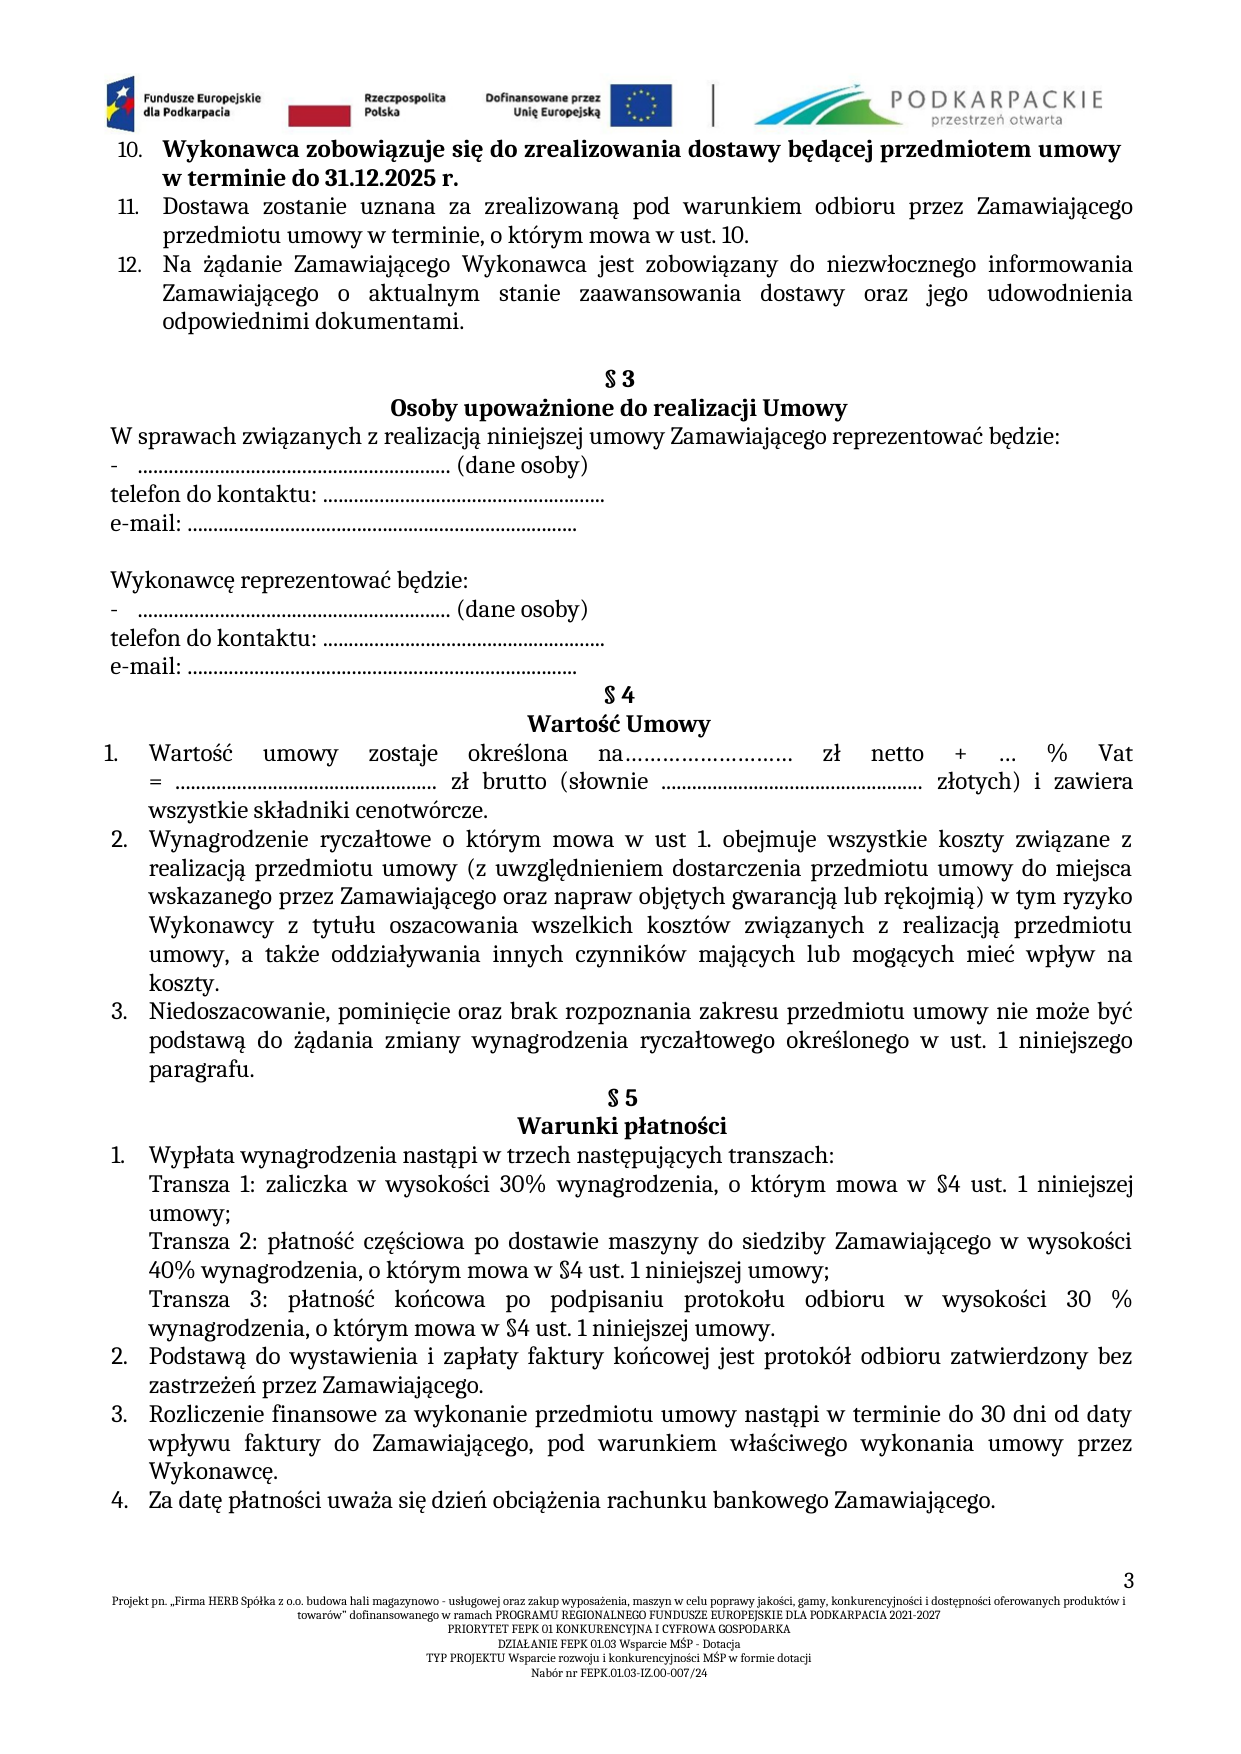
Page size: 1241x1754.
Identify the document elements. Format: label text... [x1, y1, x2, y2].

text telefon do kontaktu: ....................................................... [110, 480, 1134, 508]
text Wartość Umowy [104, 710, 1134, 738]
text Warunki płatności [110, 1112, 1134, 1141]
list Podstawą do wystawienia i zapłaty faktury końcowej jest protokół odbioru zatwierdzony bez zastrzeżeń przez Zamawiającego. [111, 1342, 1134, 1400]
text Wykonawcę reprezentować będzie: [110, 566, 1134, 595]
text Osoby upoważnione do realizacji Umowy [104, 393, 1134, 422]
text § 4 [104, 681, 1134, 710]
picture [104, 73, 1103, 135]
text e-mail: ............................................................................ [110, 652, 1134, 681]
list Na żądanie Zamawiającego Wykonawca jest zobowiązany do niezwłocznego informowania Zamawiającego o aktualnym stanie zaawansowania dostawy oraz jego udowodnienia odpowiednimi dokumentami. [118, 250, 1134, 336]
list Wynagrodzenie ryczałtowe o którym mowa w ust 1. obejmuje wszystkie koszty związane z realizacją przedmiotu umowy (z uwzględnieniem dostarczenia przedmiotu umowy do miejsca wskazanego przez Zamawiającego oraz napraw objętych gwarancją lub rękojmią) w tym ryzyko Wykonawcy z tytułu oszacowania wszelkich kosztów związanych z realizacją przedmiotu umowy, a także oddziaływania innych czynników mających lub mogących mieć wpływ na koszty. [111, 825, 1134, 997]
text W sprawach związanych z realizacją niniejszej umowy Zamawiającego reprezentować będzie: [110, 422, 1134, 451]
list Wypłata wynagrodzenia nastąpi w trzech następujących transzach: [111, 1141, 1134, 1170]
text § 5 [110, 1083, 1134, 1112]
list Rozliczenie finansowe za wykonanie przedmiotu umowy nastąpi w terminie do 30 dni od daty wpływu faktury do Zamawiającego, pod warunkiem właściwego wykonania umowy przez Wykonawcę. [111, 1400, 1134, 1486]
text - ............................................................. (dane osoby) [110, 451, 1134, 480]
list Wartość umowy zostaje określona na……………………… zł netto + … % Vat = ................................................... zł brutto (słownie ................................................... złotych) i zawiera wszystkie składniki cenotwórcze. [104, 738, 1134, 825]
text telefon do kontaktu: ....................................................... [110, 623, 1134, 652]
list Transza 2: płatność częściowa po dostawie maszyny do siedziby Zamawiającego w wysokości 40% wynagrodzenia, o którym mowa w §4 ust. 1 niniejszej umowy; [148, 1227, 1134, 1285]
text e-mail: ............................................................................ [110, 508, 1134, 537]
list Wykonawca zobowiązuje się do zrealizowania dostawy będącej przedmiotem umowy w terminie do 31.12.2025 r. [118, 135, 1123, 192]
list Transza 1: zaliczka w wysokości 30% wynagrodzenia, o którym mowa w §4 ust. 1 niniejszej umowy; [148, 1170, 1134, 1227]
text - ............................................................. (dane osoby) [110, 595, 1134, 623]
list Niedoszacowanie, pominięcie oraz brak rozpoznania zakresu przedmiotu umowy nie może być podstawą do żądania zmiany wynagrodzenia ryczałtowego określonego w ust. 1 niniejszego paragrafu. [111, 997, 1134, 1083]
text § 3 [104, 365, 1134, 393]
list Transza 3: płatność końcowa po podpisaniu protokołu odbioru w wysokości 30 % wynagrodzenia, o którym mowa w §4 ust. 1 niniejszej umowy. [148, 1285, 1134, 1342]
list Za datę płatności uważa się dzień obciążenia rachunku bankowego Zamawiającego. [111, 1486, 1134, 1515]
list Dostawa zostanie uznana za zrealizowaną pod warunkiem odbioru przez Zamawiającego przedmiotu umowy w terminie, o którym mowa w ust. 10. [118, 192, 1134, 250]
